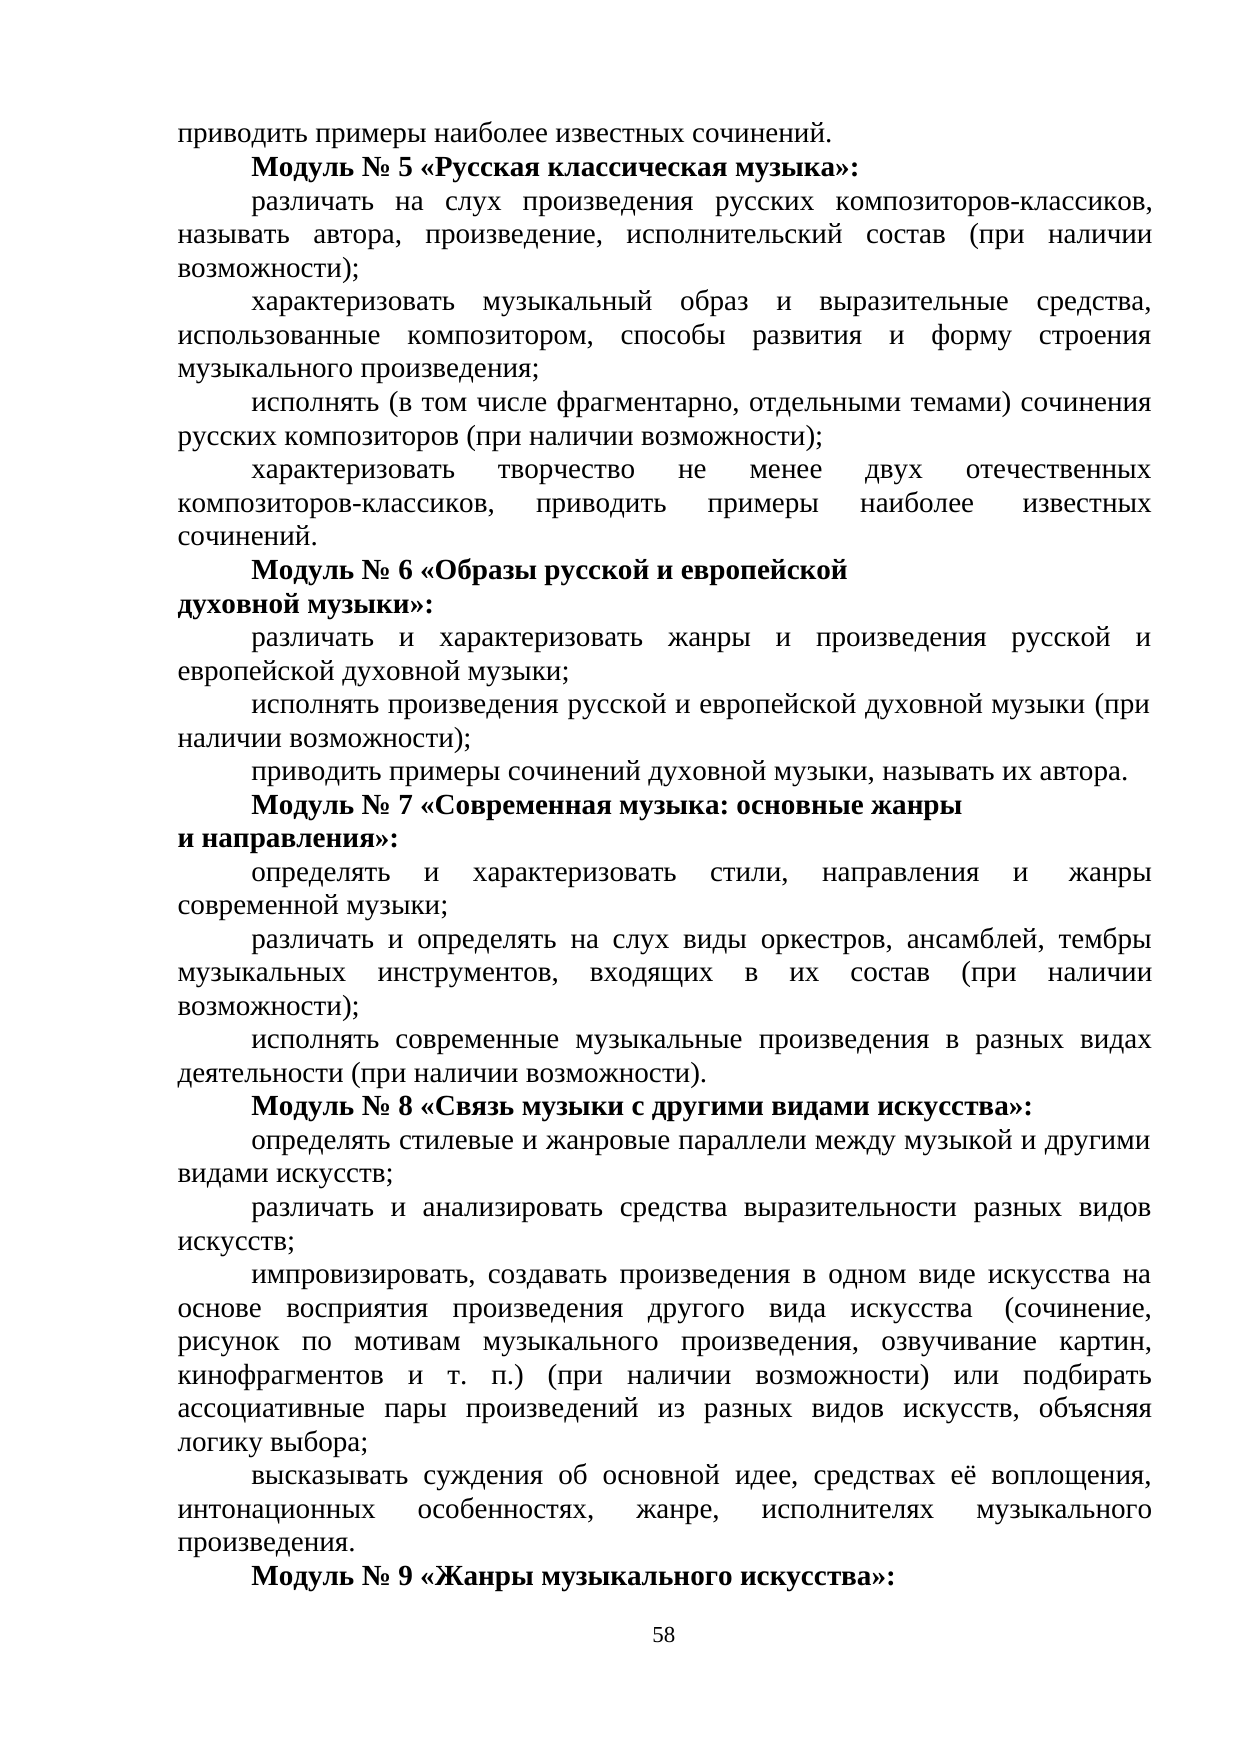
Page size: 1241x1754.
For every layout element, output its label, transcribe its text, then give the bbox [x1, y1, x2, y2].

subtitle Модуль № 7 «Современная музыка: основные жанры и направления»: [177, 787, 964, 854]
text определять стилевые и жанровые параллели между музыкой и другими видами искусств; [177, 1122, 1151, 1189]
text различать и анализировать средства выразительности разных видов искусств; [177, 1189, 1152, 1256]
text исполнять современные музыкальные произведения в разных видах деятельности (при наличии возможности). [177, 1022, 1152, 1089]
text исполнять (в том числе фрагментарно, отдельными темами) сочинения русских композиторов (при наличии возможности); [177, 384, 1152, 451]
text различать и определять на слух виды оркестров, ансамблей, тембры музыкальных инструментов, входящих в их состав (при наличии возможности); [177, 921, 1153, 1022]
text различать и характеризовать жанры и произведения русской и европейской духовной музыки; [177, 619, 1151, 686]
subtitle Модуль № 8 «Связь музыки с другими видами искусства»: [251, 1089, 1167, 1122]
subtitle Модуль № 5 «Русская классическая музыка»: [251, 149, 1167, 183]
text импровизировать, создавать произведения в одном виде искусства на основе восприятия произведения другого вида искусства (сочинение, рисунок по мотивам музыкального произведения, озвучивание картин, кинофрагментов и т. п.) (при наличии возможности) или подбирать ассоциативные пары произведений из разных видов искусств, объясняя логику выбора; [177, 1256, 1152, 1457]
subtitle Модуль № 6 «Образы русской и европейской духовной музыки»: [177, 552, 849, 619]
subtitle Модуль № 9 «Жанры музыкального искусства»: [251, 1558, 1167, 1592]
text характеризовать творчество не менее двух отечественных композиторов-классиков, приводить примеры наиболее известных сочинений. [177, 451, 1152, 552]
text определять и характеризовать стили, направления и жанры современной музыки; [177, 854, 1152, 921]
text приводить примеры сочинений духовной музыки, называть их автора. [251, 753, 1167, 787]
text характеризовать музыкальный образ и выразительные средства, использованные композитором, способы развития и форму строения музыкального произведения; [177, 283, 1152, 384]
text исполнять произведения русской и европейской духовной музыки (при наличии возможности); [177, 686, 1167, 753]
text различать на слух произведения русских композиторов-классиков, называть автора, произведение, исполнительский состав (при наличии возможности); [177, 183, 1153, 283]
text высказывать суждения об основной идее, средствах её воплощения, интонационных особенностях, жанре, исполнителях музыкального произведения. [177, 1457, 1152, 1558]
text приводить примеры наиболее известных сочинений. [177, 115, 1167, 149]
